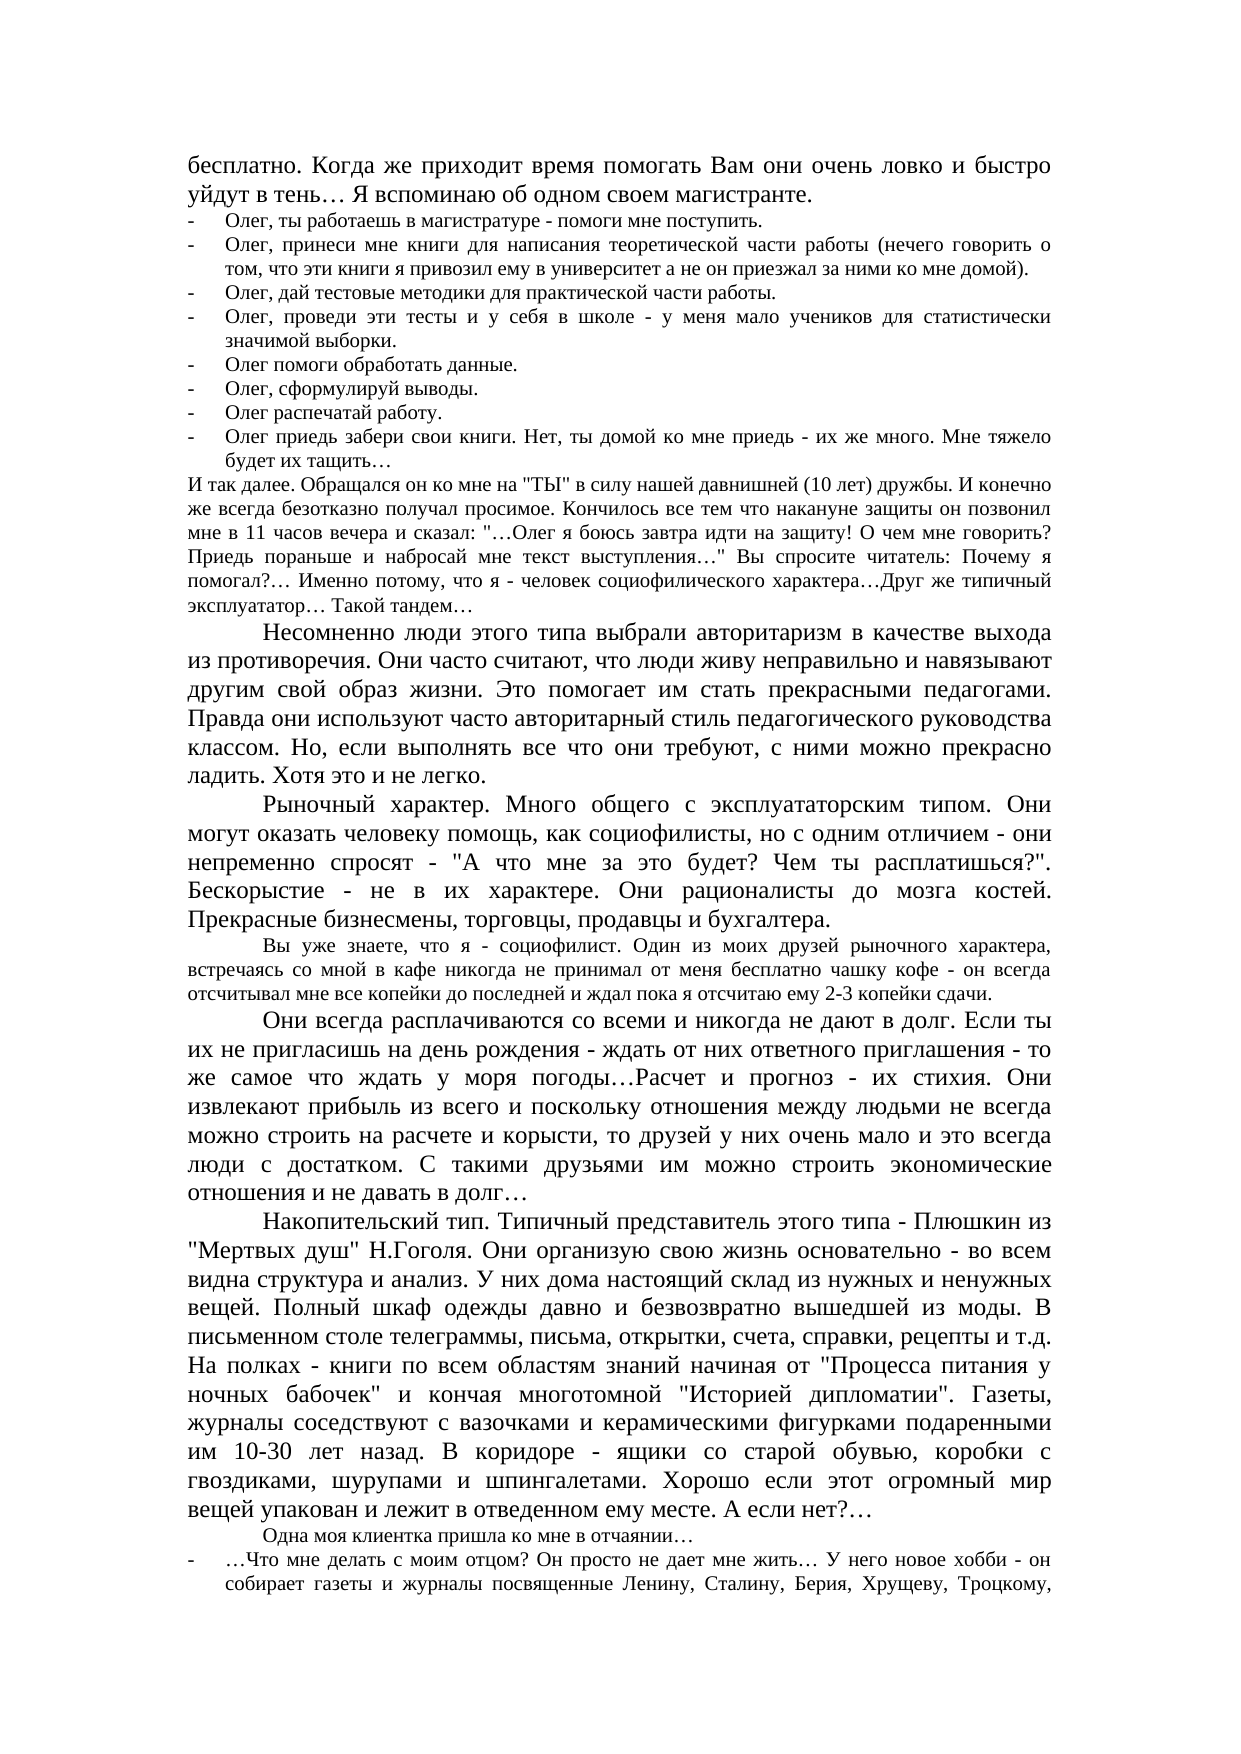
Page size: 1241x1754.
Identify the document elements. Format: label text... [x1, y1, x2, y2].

list Олег, принеси мне книги для написания теоретической части работы (нечего говорить о том, что эти книги я привозил ему в университет а не он приезжал за ними ко мне домой). [187, 232, 1053, 280]
text И так далее. Обращался он ко мне на "ТЫ" в силу нашей давнишней (10 лет) дружбы. И конечно же всегда безотказно получал просимое. Кончилось все тем что накануне защиты он позвонил мне в 11 часов вечера и сказал: "…Олег я боюсь завтра идти на защиту! О чем мне говорить? Приедь пораньше и набросай мне текст выступления…" Вы спросите читатель: Почему я помогал?… Именно потому, что я - человек социофилического характера…Друг же типичный эксплуататор… Такой тандем… [187, 472, 1053, 617]
list Олег распечатай работу. [187, 400, 1053, 424]
list Олег, дай тестовые методики для практической части работы. [187, 280, 1053, 304]
text Они всегда расплачиваются со всеми и никогда не дают в долг. Если ты их не пригласишь на день рождения - ждать от них ответного приглашения - то же самое что ждать у моря погоды…Расчет и прогноз - их стихия. Они извлекают прибыль из всего и поскольку отношения между людьми не всегда можно строить на расчете и корысти, то друзей у них очень мало и это всегда люди с достатком. С такими друзьями им можно строить экономические отношения и не давать в долг… [187, 1005, 1053, 1206]
list Олег, проведи эти тесты и у себя в школе - у меня мало учеников для статистически значимой выборки. [187, 304, 1053, 352]
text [187, 150, 1053, 207]
list Олег, сформулируй выводы. [187, 376, 1053, 400]
text Несомненно люди этого типа выбрали авторитаризм в качестве выхода из противоречия. Они часто считают, что люди живу неправильно и навязывают другим свой образ жизни. Это помогает им стать прекрасными педагогами. Правда они используют часто авторитарный стиль педагогического руководства классом. Но, если выполнять все что они требуют, с ними можно прекрасно ладить. Хотя это и не легко. [187, 617, 1053, 789]
text Накопительский тип. Типичный представитель этого типа - Плюшкин из "Мертвых душ" Н.Гоголя. Они организую свою жизнь основательно - во всем видна структура и анализ. У них дома настоящий склад из нужных и ненужных вещей. Полный шкаф одежды давно и безвозвратно вышедшей из моды. В письменном столе телеграммы, письма, открытки, счета, справки, рецепты и т.д. На полках - книги по всем областям знаний начиная от "Процесса питания у ночных бабочек" и кончая многотомной "Историей дипломатии". Газеты, журналы соседствуют с вазочками и керамическими фигурками подаренными им 10-30 лет назад. В коридоре - ящики со старой обувью, коробки с гвоздиками, шурупами и шпингалетами. Хорошо если этот огромный мир вещей упакован и лежит в отведенном ему месте. А если нет?… [187, 1206, 1053, 1522]
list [187, 1547, 1053, 1595]
text Одна моя клиентка пришла ко мне в отчаянии… [187, 1522, 1053, 1547]
list Олег, ты работаешь в магистратуре - помоги мне поступить. [187, 207, 1053, 232]
list Олег помоги обработать данные. [187, 352, 1053, 376]
text Вы уже знаете, что я - социофилист. Один из моих друзей рыночного характера, встречаясь со мной в кафе никогда не принимал от меня бесплатно чашку кофе - он всегда отсчитывал мне все копейки до последней и ждал пока я отсчитаю ему 2-3 копейки сдачи. [187, 933, 1053, 1005]
text Рыночный характер. Много общего с эксплуататорским типом. Они могут оказать человеку помощь, как социофилисты, но с одним отличием - они непременно спросят - "А что мне за это будет? Чем ты расплатишься?". Бескорыстие - не в их характере. Они рационалисты до мозга костей. Прекрасные бизнесмены, торговцы, продавцы и бухгалтера. [187, 789, 1053, 933]
list Олег приедь забери свои книги. Нет, ты домой ко мне приедь - их же много. Мне тяжело будет их тащить… [187, 424, 1053, 472]
